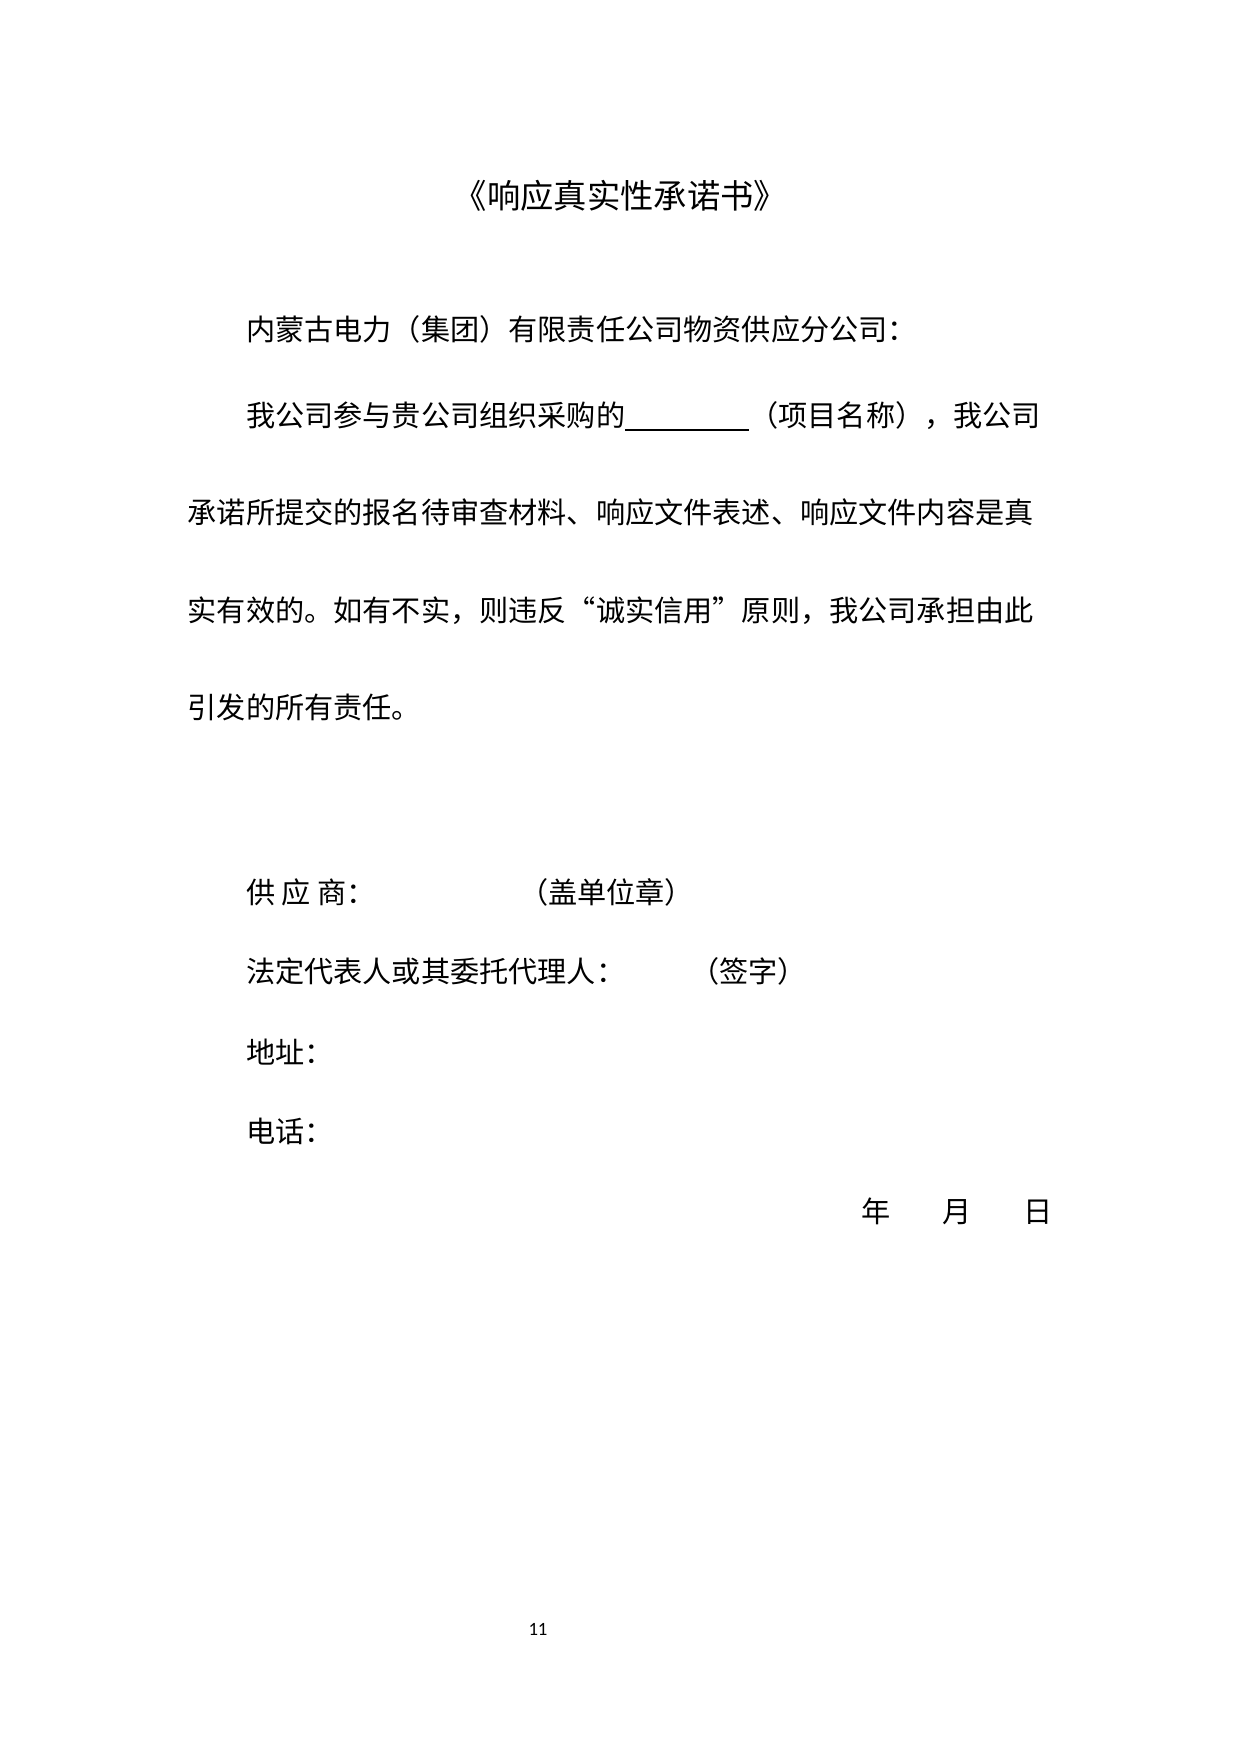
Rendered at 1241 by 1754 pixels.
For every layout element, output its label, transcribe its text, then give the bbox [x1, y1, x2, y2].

table_cell 法定代表人或其委托代理人： （签字） [176, 937, 1064, 1018]
table_header 供 应 商： （盖单位章） [176, 858, 1064, 937]
table_cell 年 月 日 [176, 1177, 1064, 1256]
text 《响应真实性承诺书》 [187, 162, 1053, 227]
table_cell 地址： [176, 1019, 1064, 1098]
text 内蒙古电力（集团）有限责任公司物资供应分公司： [187, 295, 1053, 360]
text 我公司参与贵公司组织采购的 （项目名称），我公司承诺所提交的报名待审查材料、响应文件表述、响应文件内容是真实有效的。如有不实，则违反“诚实信用”原则，我公司承担由此引发的所有责任。 [187, 381, 1053, 739]
table_cell 电话： [176, 1098, 1064, 1177]
